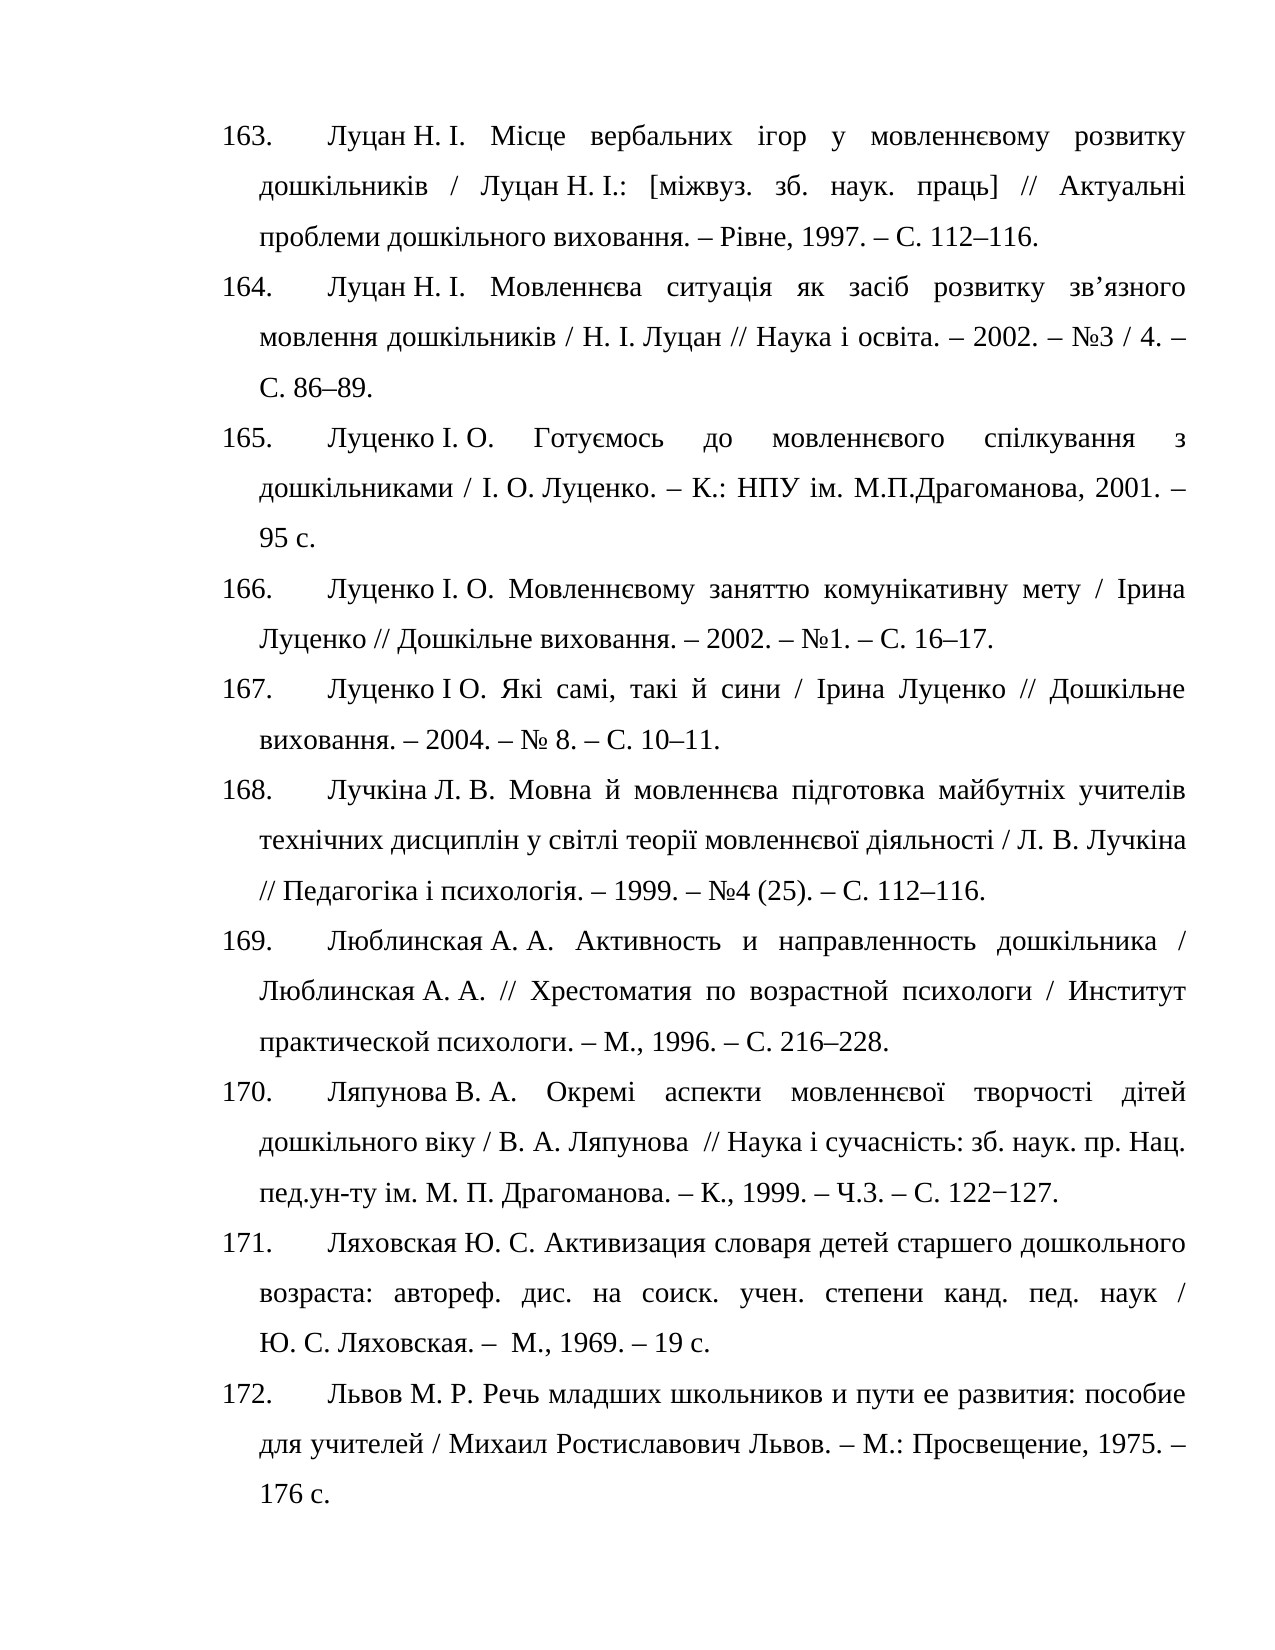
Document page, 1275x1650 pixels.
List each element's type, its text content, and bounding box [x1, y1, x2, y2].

list Луцан Н. І. Мовленнєва ситуація як засіб розвитку зв’язного мовлення дошкільників / Н. І. Луцан // Наука і освіта. – 2002. – №3 / 4. – С. 86–89. [222, 269, 1186, 403]
list Луценко І. О. Готуємось до мовленнєвого спілкування з дошкільниками / І. О. Луценко. – К.: НПУ ім. М.П.Драгоманова, 2001. – 95 с. [222, 420, 1186, 554]
list Лучкіна Л. В. Мовна й мовленнєва підготовка майбутніх учителів технічних дисциплін у світлі теорії мовленнєвої діяльності / Л. В. Лучкіна // Педагогіка і психологія. – 1999. – №4 (25). – С. 112–116. [222, 772, 1186, 906]
list Луцан Н. І. Місце вербальних ігор у мовленнєвому розвитку дошкільників / Луцан Н. І.: [міжвуз. зб. наук. праць] // Актуальні проблеми дошкільного виховання. – Рівне, 1997. – С. 112–116. [222, 118, 1186, 252]
list Львов М. Р. Речь младших школьников и пути ее развития: пособие для учителей / Михаил Ростиславович Львов. – М.: Просвещение, 1975. – 176 с. [222, 1376, 1186, 1510]
list Люблинская А. А. Активность и направленность дошкільника / Люблинская А. А. // Хрестоматия по возрастной психологи / Институт практической психологи. – М., 1996. – С. 216–228. [222, 923, 1186, 1057]
list Ляховская Ю. С. Активизация словаря детей старшего дошкольного возраста: автореф. дис. на соиск. учен. степени канд. пед. наук / Ю. С. Ляховская. – М., 1969. – 19 с. [222, 1225, 1186, 1359]
list Луценко І. О. Мовленнєвому заняттю комунікативну мету / Ірина Луценко // Дошкільне виховання. – 2002. – №1. – С. 16–17. [222, 571, 1186, 655]
list Луценко І О. Які самі, такі й сини / Ірина Луценко // Дошкільне виховання. – 2004. – № 8. – С. 10–11. [222, 672, 1186, 755]
list Ляпунова В. А. Окремі аспекти мовленнєвої творчості дітей дошкільного віку / В. А. Ляпунова // Наука і сучасність: зб. наук. пр. Нац. пед.ун-ту ім. М. П. Драгоманова. – К., 1999. – Ч.3. – С. 122−127. [222, 1074, 1186, 1208]
